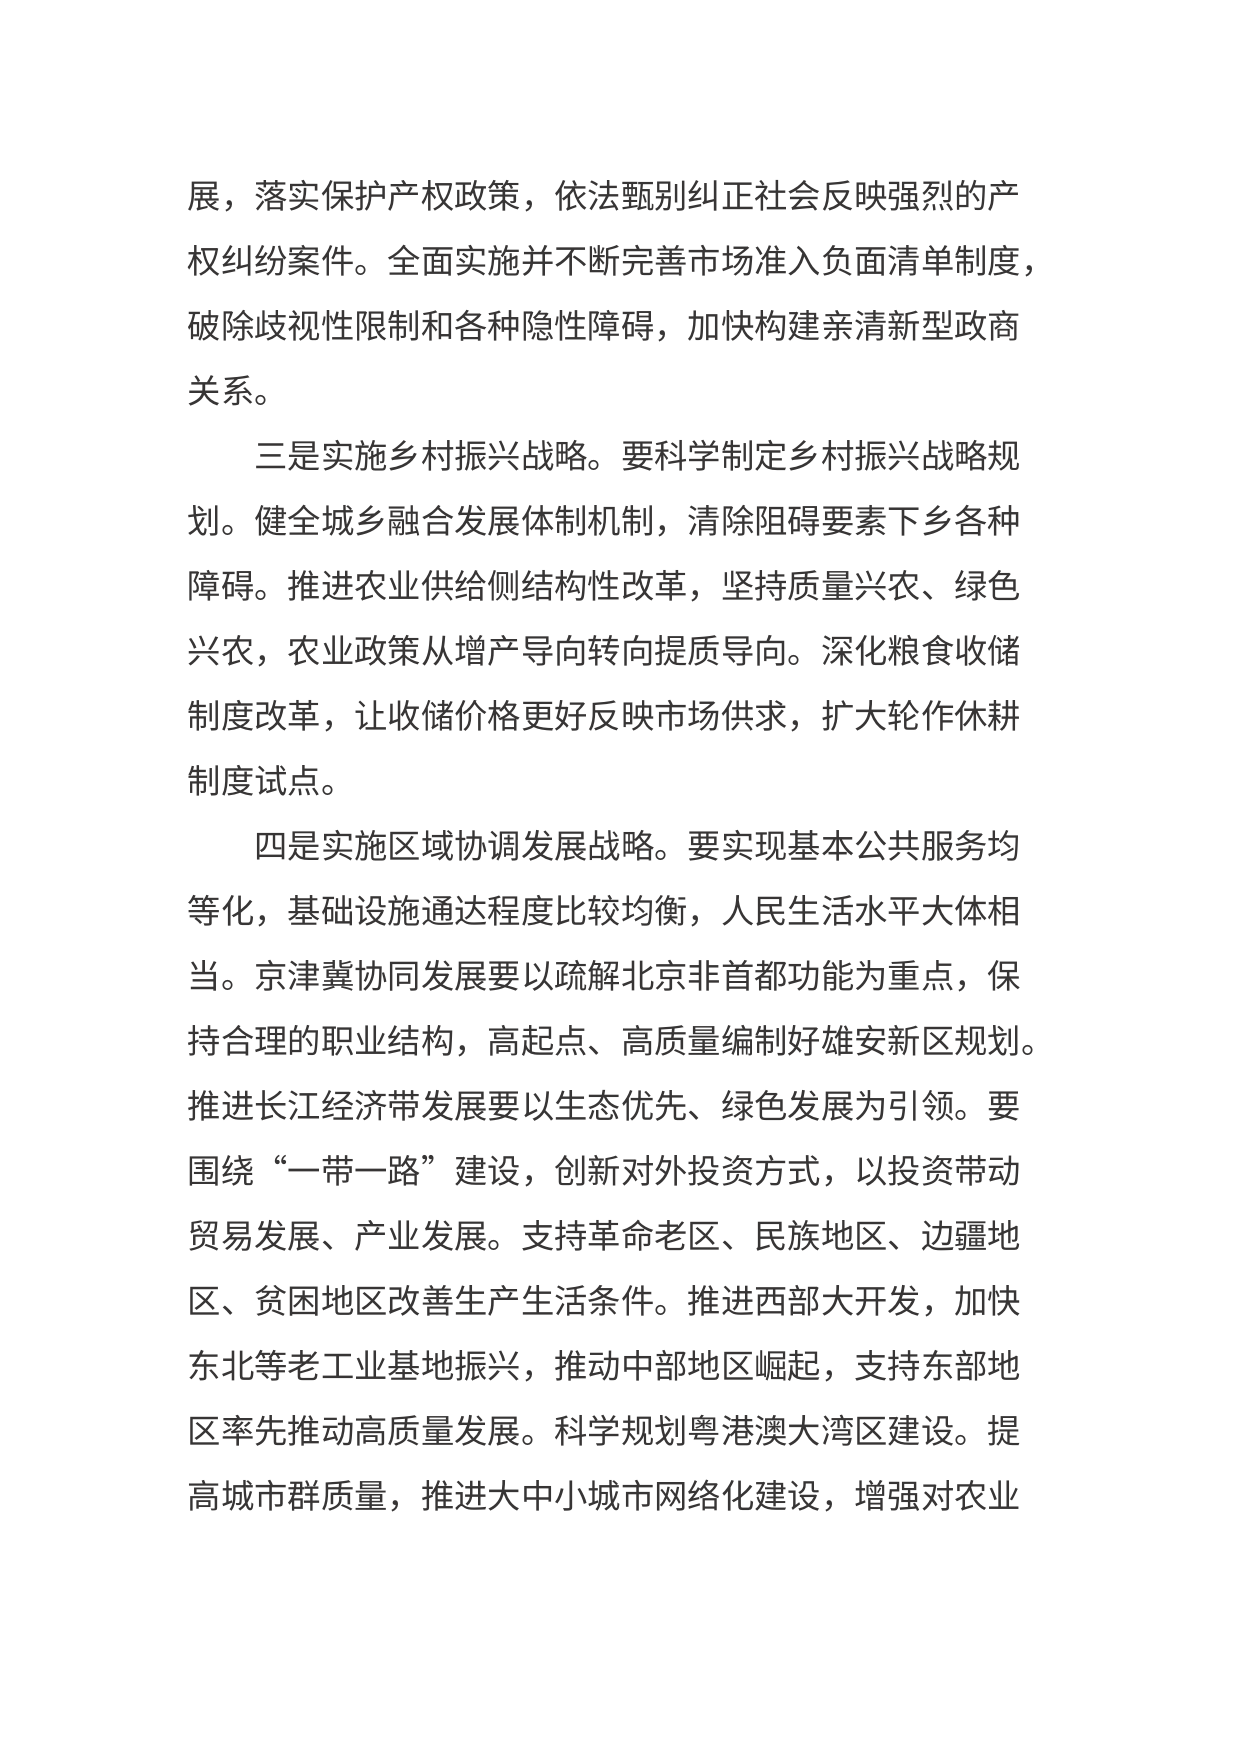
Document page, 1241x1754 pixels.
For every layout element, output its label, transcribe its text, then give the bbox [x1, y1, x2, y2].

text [187, 812, 1053, 1527]
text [187, 162, 1053, 422]
text 三是实施乡村振兴战略。要科学制定乡村振兴战略规划。健全城乡融合发展体制机制，清除阻碍要素下乡各种障碍。推进农业供给侧结构性改革，坚持质量兴农、绿色兴农，农业政策从增产导向转向提质导向。深化粮食收储制度改革，让收储价格更好反映市场供求，扩大轮作休耕制度试点。 [187, 422, 1053, 812]
